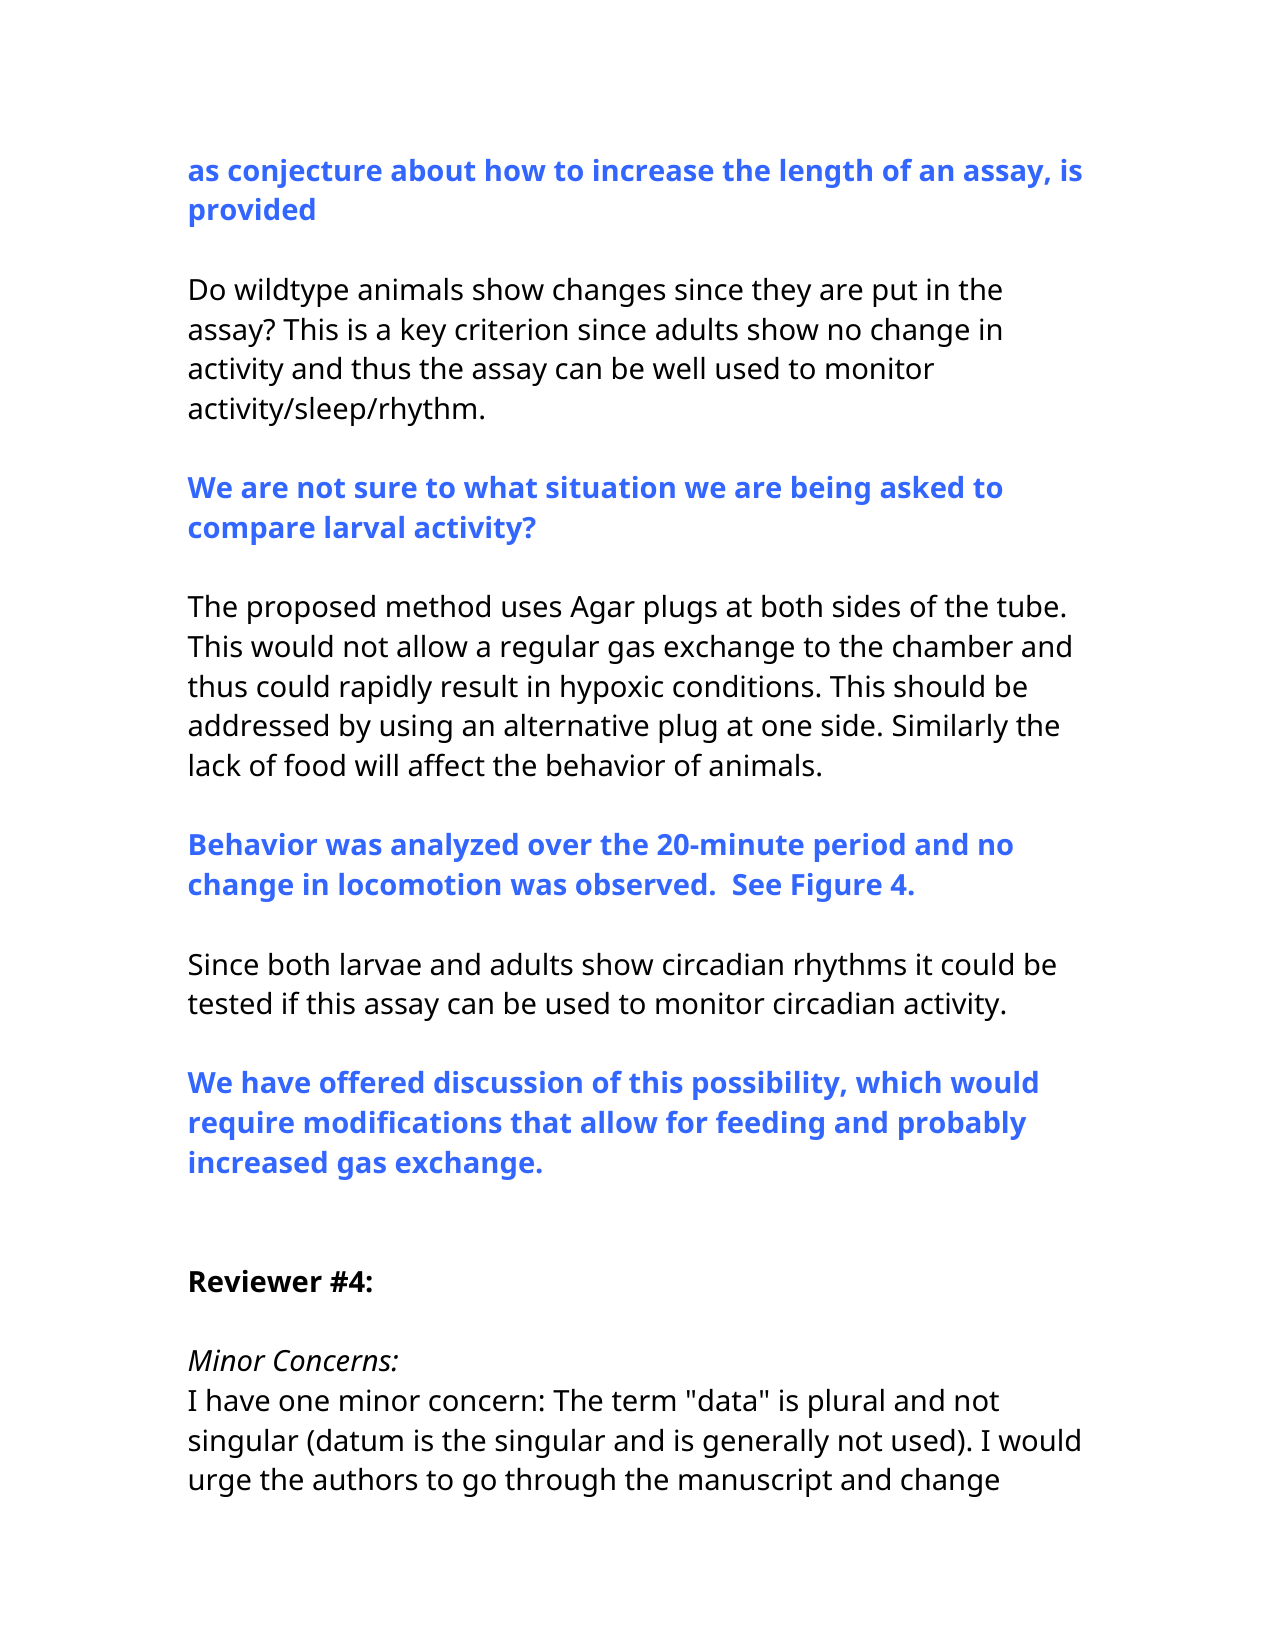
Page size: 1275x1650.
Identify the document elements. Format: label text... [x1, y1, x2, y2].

text We are not sure to what situation we are being asked to compare larval activity? [187, 467, 1087, 547]
text The proposed method uses Agar plugs at both sides of the tube. This would not allow a regular gas exchange to the chamber and thus could rapidly result in hypoxic conditions. This should be addressed by using an alternative plug at one side. Similarly the lack of food will affect the behavior of animals. [187, 587, 1087, 785]
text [187, 1380, 1087, 1499]
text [187, 150, 1087, 229]
text Since both larvae and adults show circadian rhythms it could be tested if this assay can be used to monitor circadian activity. [187, 944, 1087, 1023]
text Do wildtype animals show changes since they are put in the assay? This is a key criterion since adults show no change in activity and thus the assay can be well used to monitor activity/sleep/rhythm. [187, 269, 1087, 428]
text Behavior was analyzed over the 20-minute period and no change in locomotion was observed. See Figure 4. [187, 825, 1087, 904]
text Reviewer #4: [187, 1261, 1087, 1301]
text We have offered discussion of this possibility, which would require modifications that allow for feeding and probably increased gas exchange. [187, 1063, 1087, 1182]
text Minor Concerns: [187, 1341, 1087, 1380]
